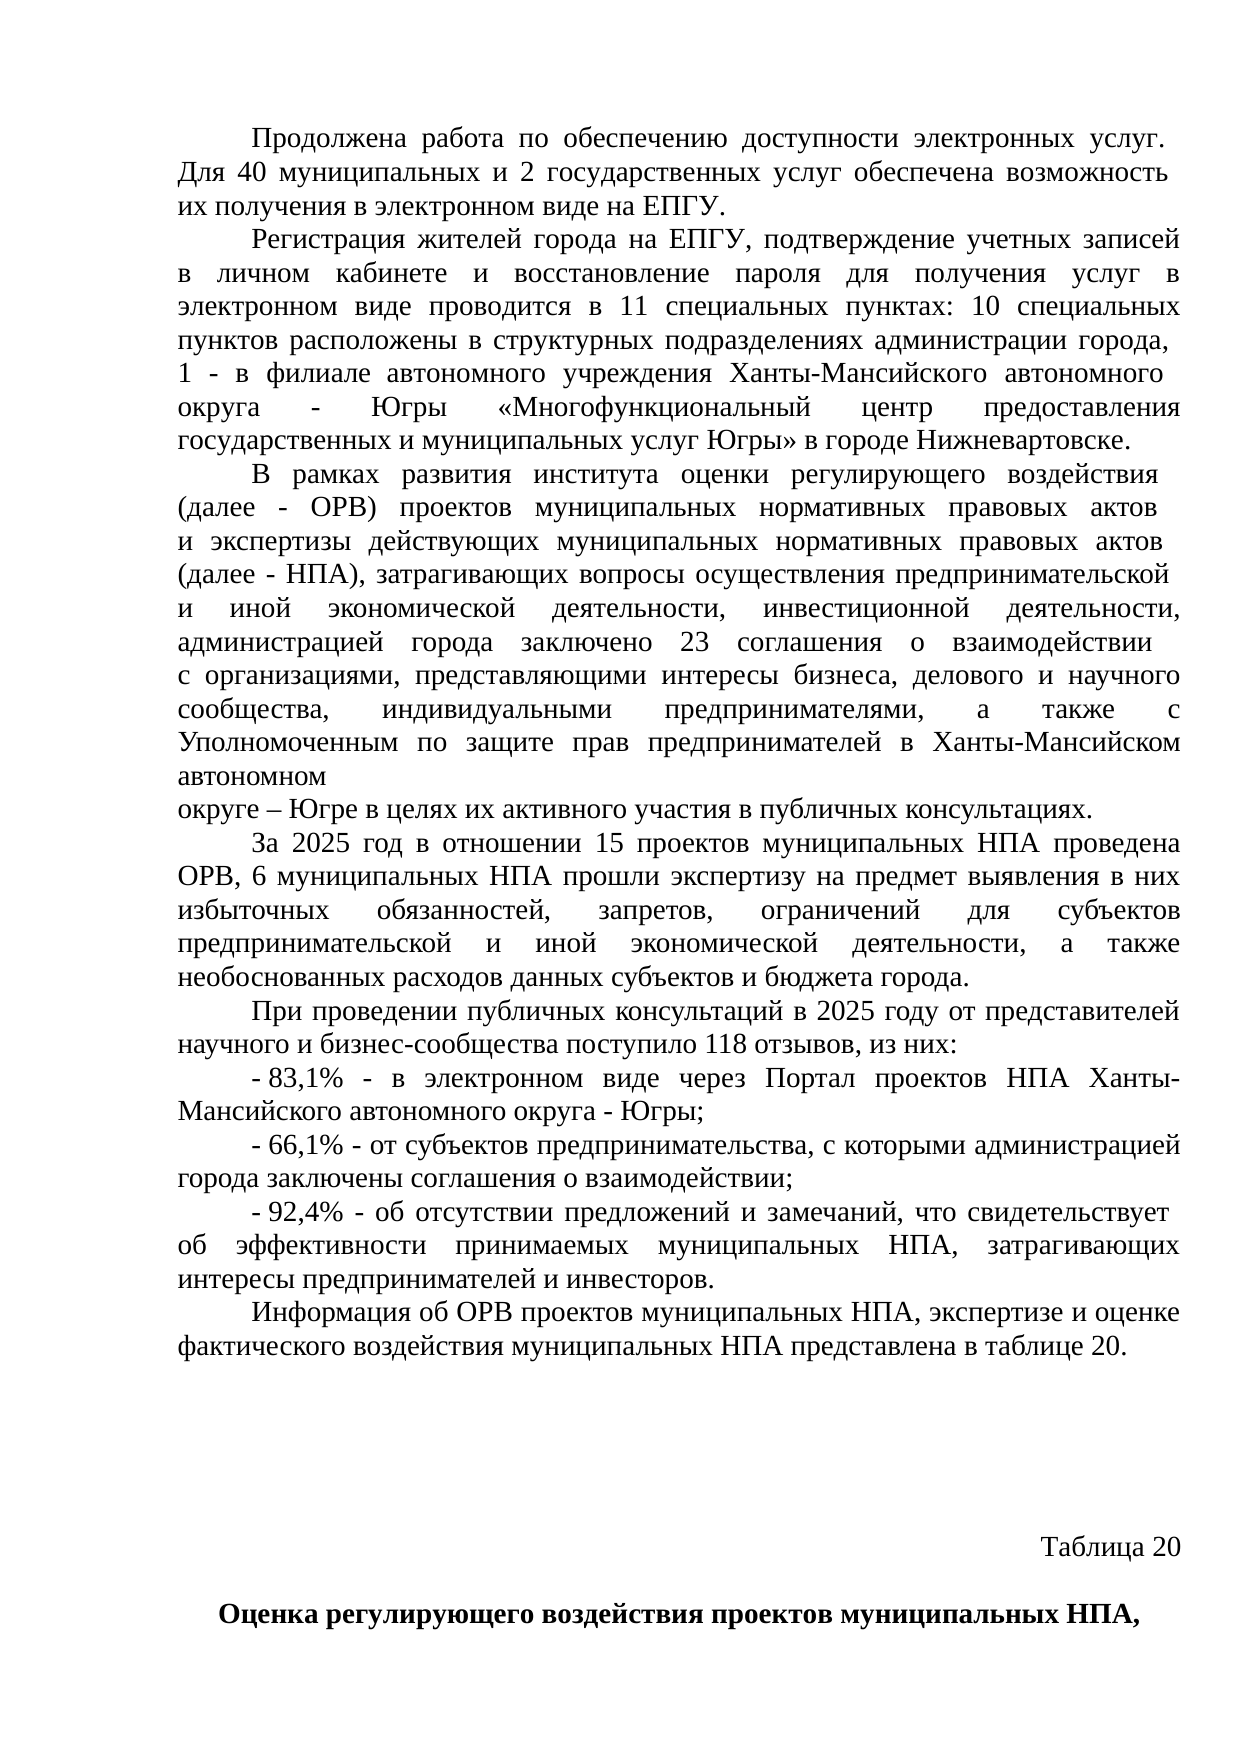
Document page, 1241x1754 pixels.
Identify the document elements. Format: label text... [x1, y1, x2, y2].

text Продолжена работа по обеспечению доступности электронных услуг. Для 40 муниципальных и 2 государственных услуг обеспечена возможность их получения в электронном виде на ЕПГУ. [177, 121, 1181, 221]
text - 66,1% - от субъектов предпринимательства, с которыми администрацией города заключены соглашения о взаимодействии; [177, 1127, 1181, 1194]
text Оценка регулирующего воздействия проектов муниципальных НПА, [177, 1596, 1181, 1630]
text Информация об ОРВ проектов муниципальных НПА, экспертизе и оценке фактического воздействия муниципальных НПА представлена в таблице 20. [177, 1294, 1181, 1362]
text За 2025 год в отношении 15 проектов муниципальных НПА проведена ОРВ, 6 муниципальных НПА прошли экспертизу на предмет выявления в них избыточных обязанностей, запретов, ограничений для субъектов предпринимательской и иной экономической деятельности, а также необоснованных расходов данных субъектов и бюджета города. [177, 825, 1181, 993]
text - 83,1% - в электронном виде через Портал проектов НПА Ханты-Мансийского автономного округа - Югры; [177, 1060, 1181, 1127]
text Регистрация жителей города на ЕПГУ, подтверждение учетных записей в личном кабинете и восстановление пароля для получения услуг в электронном виде проводится в 11 специальных пунктах: 10 специальных пунктов расположены в структурных подразделениях администрации города, 1 - в филиале автономного учреждения Ханты-Мансийского автономного округа - Югры «Многофункциональный центр предоставления государственных и муниципальных услуг Югры» в городе Нижневартовске. [177, 221, 1181, 456]
text - 92,4% - об отсутствии предложений и замечаний, что свидетельствует об эффективности принимаемых муниципальных НПА, затрагивающих интересы предпринимателей и инвесторов. [177, 1194, 1181, 1294]
text В рамках развития института оценки регулирующего воздействия (далее - ОРВ) проектов муниципальных нормативных правовых актов и экспертизы действующих муниципальных нормативных правовых актов (далее - НПА), затрагивающих вопросы осуществления предпринимательской и иной экономической деятельности, инвестиционной деятельности, администрацией города заключено 23 соглашения о взаимодействии с организациями, представляющими интересы бизнеса, делового и научного сообщества, индивидуальными предпринимателями, а также с Уполномоченным по защите прав предпринимателей в Ханты-Мансийском автономном округе – Югре в целях их активного участия в публичных консультациях. [177, 456, 1181, 825]
text При проведении публичных консультаций в 2025 году от представителей научного и бизнес-сообщества поступило 118 отзывов, из них: [177, 993, 1181, 1060]
text Таблица 20 [177, 1529, 1181, 1563]
